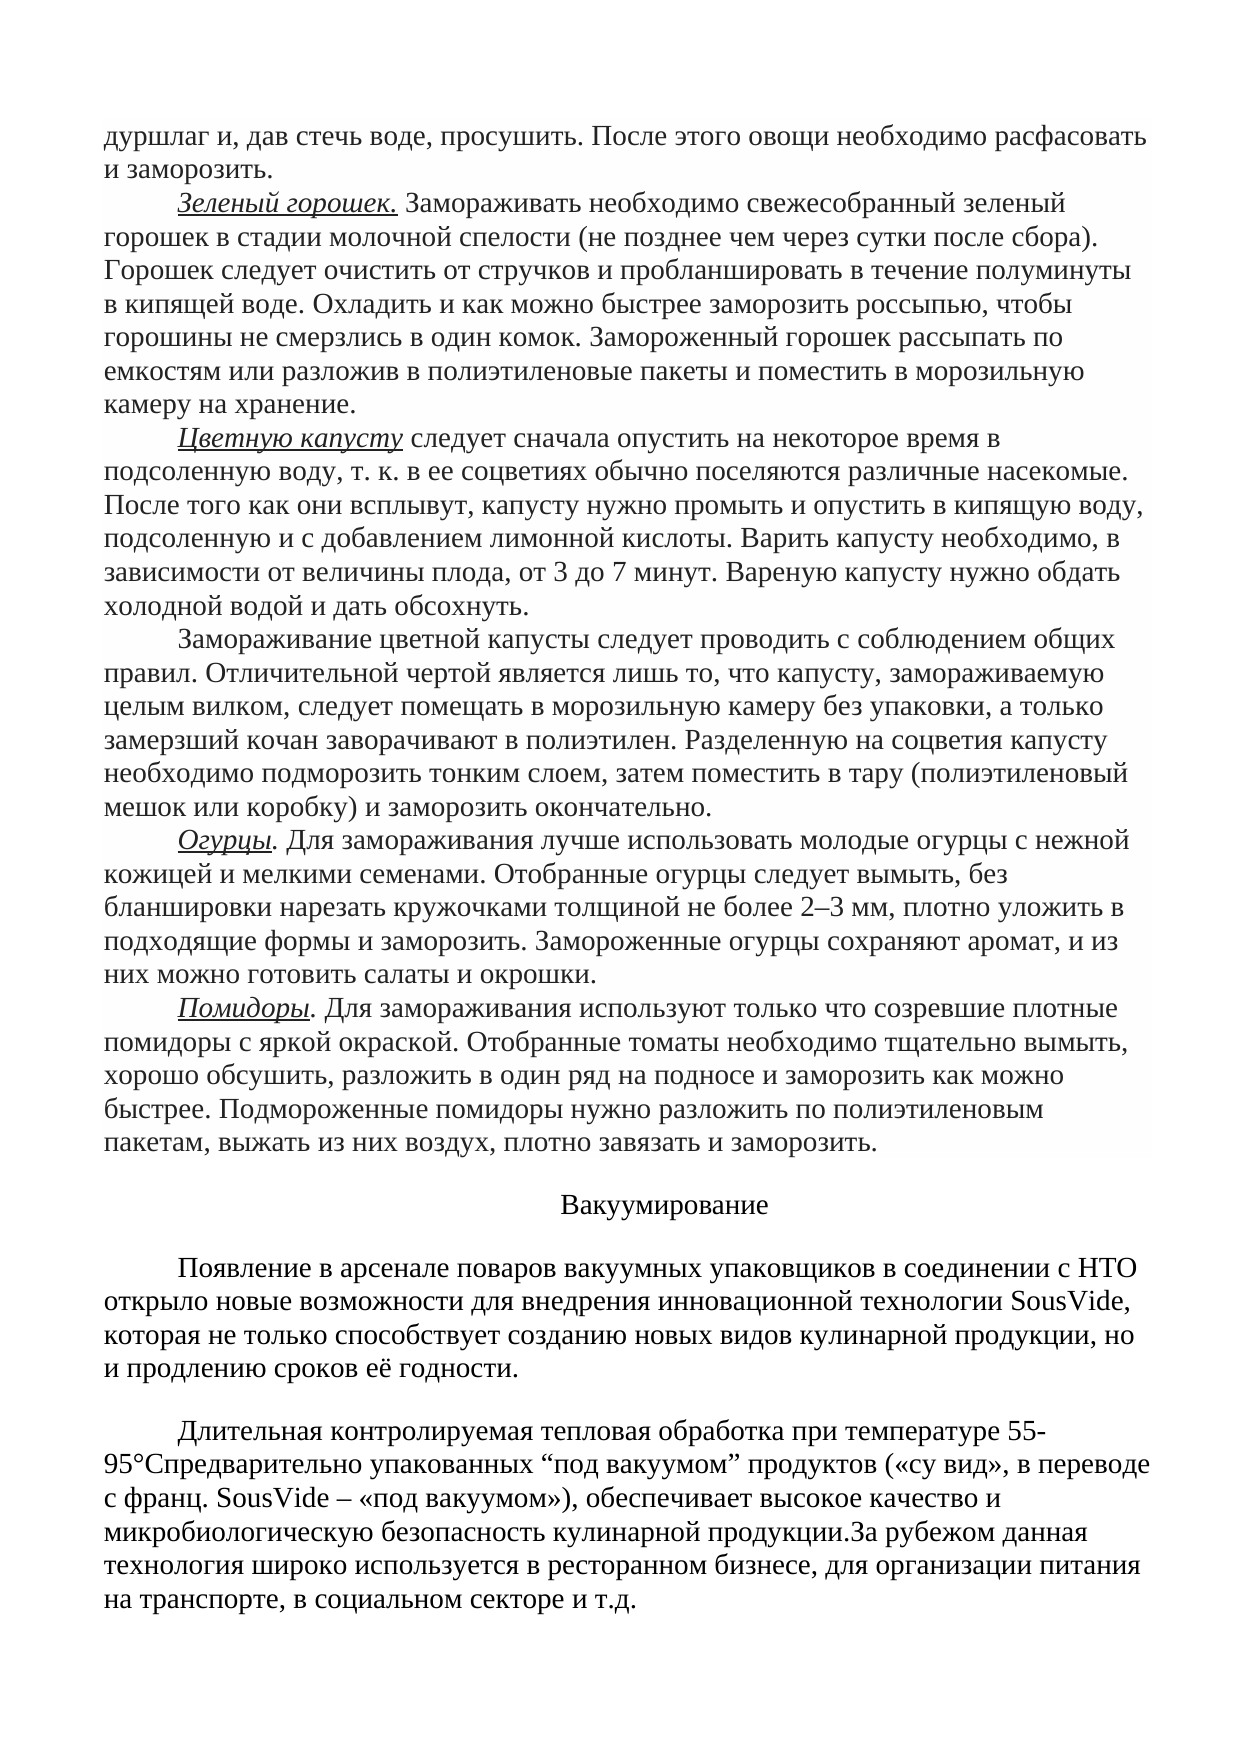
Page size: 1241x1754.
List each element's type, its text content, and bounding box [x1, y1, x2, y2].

text Появление в арсенале поваров вакуумных упаковщиков в соединении с НТО открыло новые возможности для внедрения инновационной технологии SousVide, которая не только способствует созданию новых видов кулинарной продукции, но и продлению сроков её годности. [103, 1250, 1152, 1384]
text Длительная контролируемая тепловая обработка при температуре 55-95°Спредварительно упакованных “под вакуумом” продуктов («су вид», в переводе с франц. SousVide – «под вакуумом»), обеспечивает высокое качество и микробиологическую безопасность кулинарной продукции.За рубежом данная технология широко используется в ресторанном бизнесе, для организации питания на транспорте, в социальном секторе и т.д. [103, 1413, 1152, 1614]
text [103, 118, 1152, 185]
text Огурцы. Для замораживания лучше использовать молодые огурцы с нежной кожицей и мелкими семенами. Отобранные огурцы следует вымыть, без бланшировки нарезать кружочками толщиной не более 2–3 мм, плотно уложить в подходящие формы и заморозить. Замороженные огурцы сохраняют аромат, и из них можно готовить салаты и окрошки. [103, 822, 1152, 990]
text Замораживание цветной капусты следует проводить с соблюдением общих правил. Отличительной чертой является лишь то, что капусту, замораживаемую целым вилком, следует помещать в морозильную камеру без упаковки, а только замерзший кочан заворачивают в полиэтилен. Разделенную на соцветия капусту необходимо подморозить тонким слоем, затем поместить в тару (полиэтиленовый мешок или коробку) и заморозить окончательно. [103, 621, 1152, 822]
text Зеленый горошек. Замораживать необходимо свежесобранный зеленый горошек в стадии молочной спелости (не позднее чем через сутки после сбора). Горошек следует очистить от стручков и пробланшировать в течение полуминуты в кипящей воде. Охладить и как можно быстрее заморозить россыпью, чтобы горошины не смерзлись в один комок. Замороженный горошек рассыпать по емкостям или разложив в полиэтиленовые пакеты и поместить в морозильную камеру на хранение. [103, 185, 1152, 420]
text Помидоры. Для замораживания используют только что созревшие плотные помидоры с яркой окраской. Отобранные томаты необходимо тщательно вымыть, хорошо обсушить, разложить в один ряд на подносе и заморозить как можно быстрее. Подмороженные помидоры нужно разложить по полиэтиленовым пакетам, выжать из них воздух, плотно завязать и заморозить. [103, 990, 1152, 1158]
text Цветную капусту следует сначала опустить на некоторое время в подсоленную воду, т. к. в ее соцветиях обычно поселяются различные насекомые. После того как они всплывут, капусту нужно промыть и опустить в кипящую воду, подсоленную и с добавлением лимонной кислоты. Варить капусту необходимо, в зависимости от величины плода, от 3 до 7 минут. Вареную капусту нужно обдать холодной водой и дать обсохнуть. [103, 420, 1152, 621]
subtitle Вакуумирование [103, 1187, 1152, 1221]
